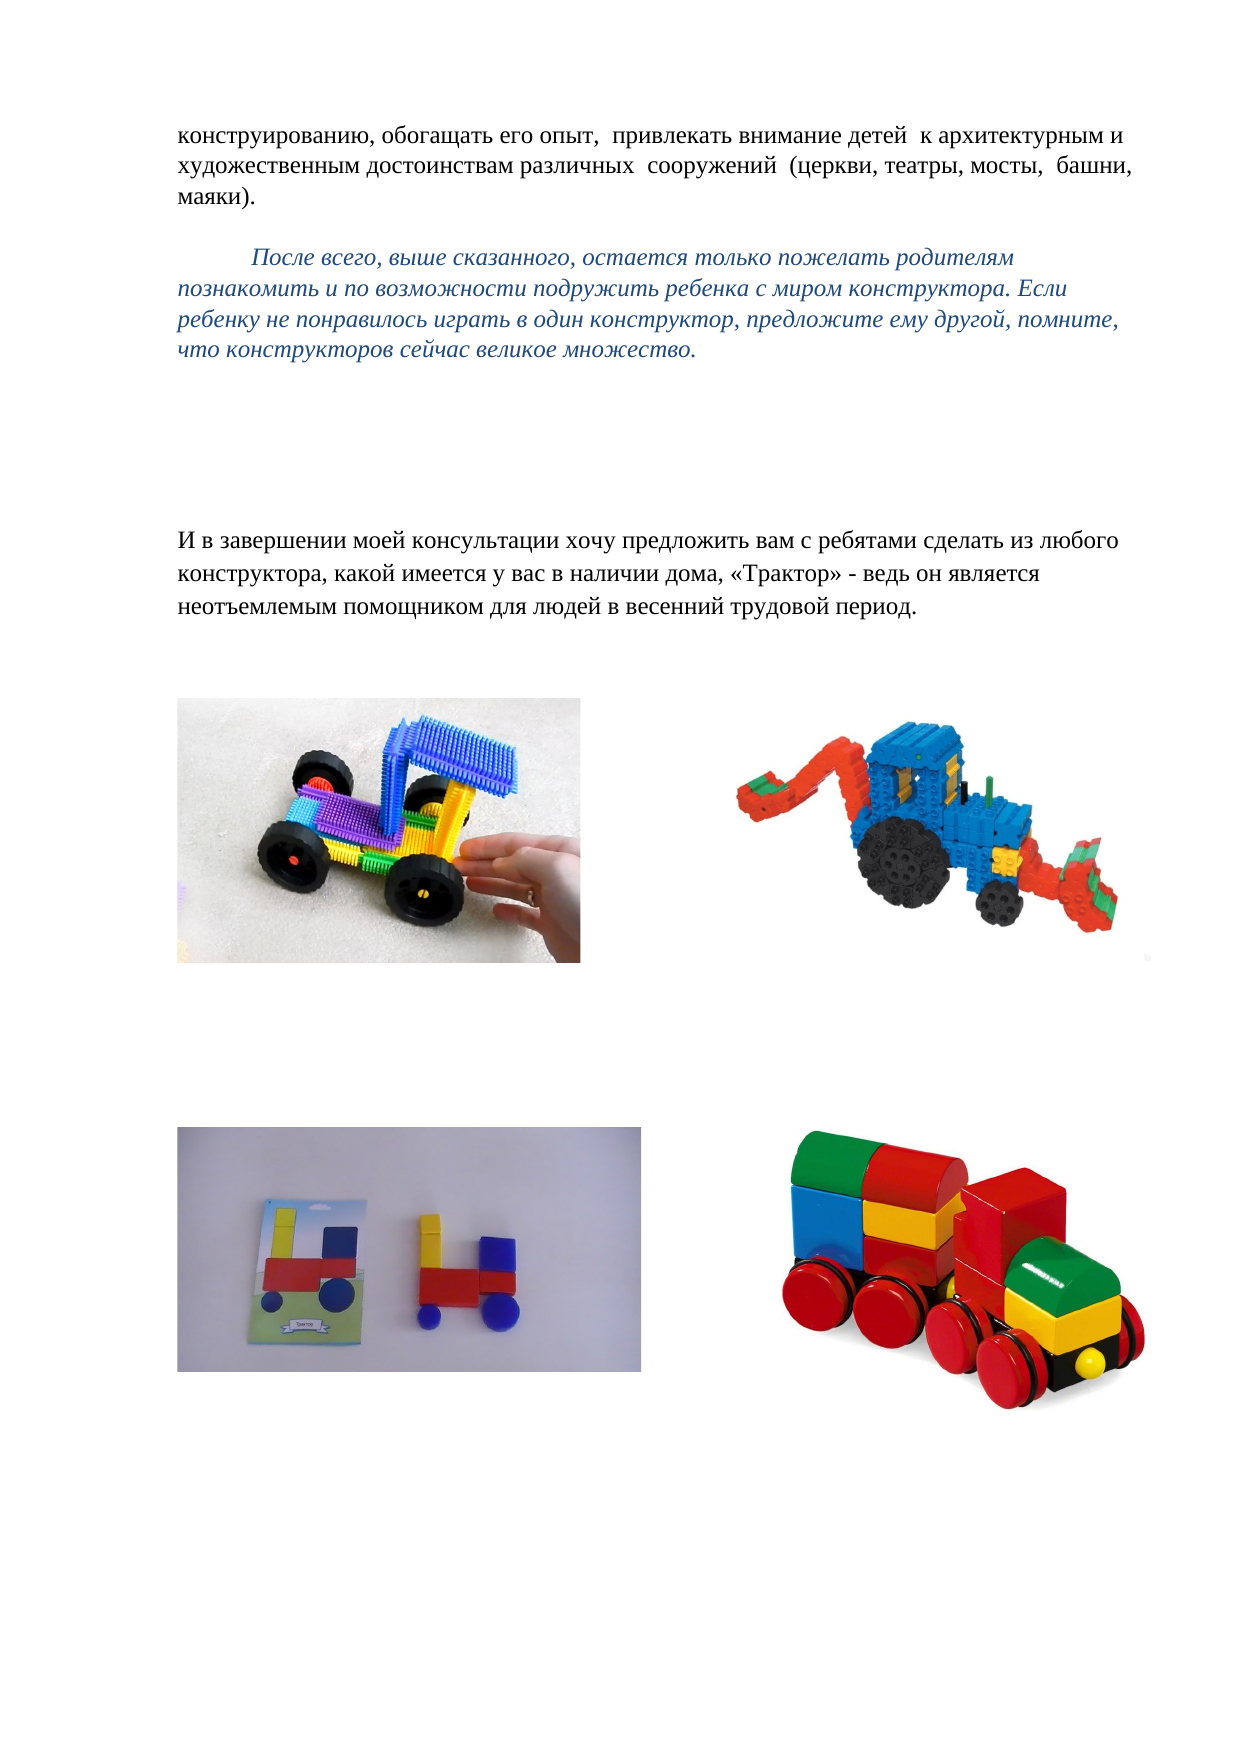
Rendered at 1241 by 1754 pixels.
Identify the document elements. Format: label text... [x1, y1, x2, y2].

picture [712, 698, 1152, 962]
text После всего, выше сказанного, остается только пожелать родителям познакомить и по возможности подружить ребенка с миром конструктора. Если ребенку не понравилось играть в один конструктор, предложите ему другой, помните, что конструкторов сейчас великое множество. [177, 241, 1152, 363]
text И в завершении моей консультации хочу предложить вам с ребятами сделать из любого конструктора, какой имеется у вас в наличии дома, «Трактор» - ведь он является неотъемлемым помощником для людей в весенний трудовой период. [177, 525, 1152, 619]
picture [177, 1127, 642, 1372]
picture [177, 698, 581, 963]
picture [774, 1127, 1152, 1411]
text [177, 118, 1152, 210]
